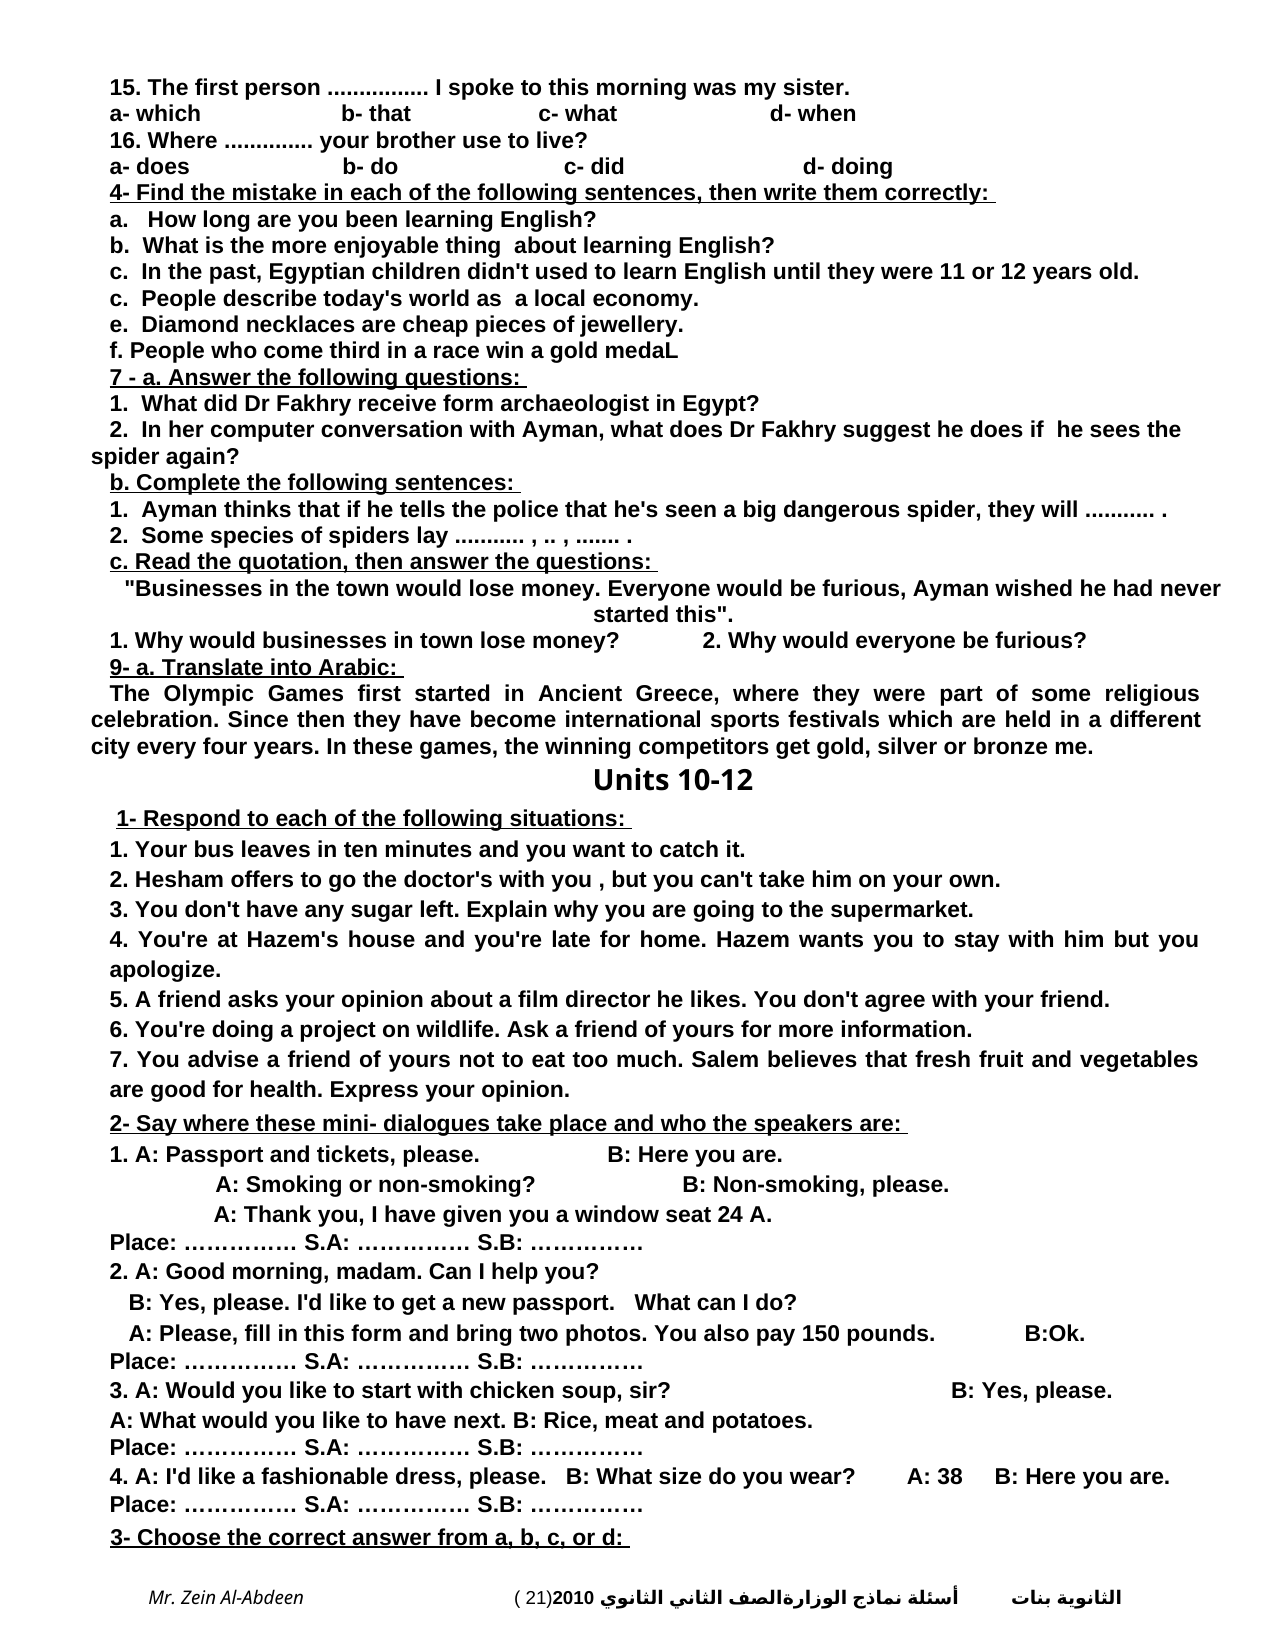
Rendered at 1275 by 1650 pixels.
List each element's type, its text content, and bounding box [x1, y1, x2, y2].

text A: Please, fill in this form and bring two photos. You also pay 150 pounds. B:Ok. [109, 1318, 1162, 1348]
text 6. You're doing a project on wildlife. Ask a friend of yours for more information. [109, 1014, 1201, 1044]
text 16. Where .............. your brother use to live? [91, 127, 1236, 153]
text 1. What did Dr Fakhry receive form archaeologist in Egypt? [91, 390, 1236, 416]
text Place: …………… S.A: …………… S.B: …………… [91, 1491, 1236, 1517]
text c. In the past, Egyptian children didn't used to learn English until they were 11 or 12 years old. [91, 258, 1236, 285]
text 4. A: I'd like a fashionable dress, please. B: What size do you wear? A: 38 B: Here you are. [109, 1460, 1201, 1491]
text 2. A: Good morning, madam. Can I help you? [109, 1255, 1201, 1286]
text 2. Hesham offers to go the doctor's with you , but you can't take him on your own. [109, 864, 1201, 894]
text A: What would you like to have next. B: Rice, meat and potatoes. [109, 1404, 873, 1434]
text c. Read the quotation, then answer the questions: [91, 548, 1236, 574]
text 1. A: Passport and tickets, please. B: Here you are. [109, 1138, 1201, 1169]
text 7 - a. Answer the following questions: [91, 364, 1236, 390]
text a. How long are you been learning English? [91, 206, 1236, 232]
text b. Complete the following sentences: [91, 469, 1236, 496]
text 2- Say where these mini- dialogues take place and who the speakers are: [109, 1104, 1158, 1138]
text 5. A friend asks your opinion about a film director he likes. You don't agree with your friend. [109, 984, 1201, 1014]
text 9- a. Translate into Arabic: [91, 654, 1236, 680]
text e. Diamond necklaces are cheap pieces of jewellery. [91, 311, 1236, 337]
text 7. You advise a friend of yours not to eat too much. Salem believes that fresh fruit and vegetables are good for health. Express your opinion. [109, 1044, 1201, 1104]
text Place: …………… S.A: …………… S.B: …………… [91, 1348, 1236, 1374]
text 4- Find the mistake in each of the following sentences, then write them correctly: [91, 179, 1236, 206]
text f. People who come third in a race win a gold medaL [91, 337, 1236, 364]
text A: Smoking or non-smoking? B: Non-smoking, please. [215, 1169, 1187, 1199]
text Place: …………… S.A: …………… S.B: …………… [91, 1434, 1236, 1460]
text "Businesses in the town would lose money. Everyone would be furious, Ayman wished he had never started this". [91, 574, 1236, 627]
text 4. You're at Hazem's house and you're late for home. Hazem wants you to stay with him but you apologize. [109, 924, 1201, 984]
text c. People describe today's world as a local economy. [91, 285, 1236, 311]
text a- which b- that c- what d- when [91, 100, 1236, 127]
text 3. You don't have any sugar left. Explain why you are going to the supermarket. [109, 894, 1201, 924]
text 2. In her computer conversation with Ayman, what does Dr Fakhry suggest he does if he sees the spider again? [91, 416, 1236, 469]
text 15. The first person ................ I spoke to this morning was my sister. [91, 74, 1236, 100]
text a- does b- do c- did d- doing [91, 153, 1236, 179]
text The Olympic Games first started in Ancient Greece, where they were part of some religious celebration. Since then they have become international sports festivals which are held in a different city every four years. In these games, the winning competitors get gold, silver or bronze me. [91, 680, 1202, 759]
text 1. Your bus leaves in ten minutes and you want to catch it. [109, 834, 1201, 864]
text b. What is the more enjoyable thing about learning English? [91, 232, 1236, 258]
text 1. Ayman thinks that if he tells the police that he's seen a big dangerous spider, they will ........... . [91, 496, 1236, 522]
text 3. A: Would you like to start with chicken soup, sir? B: Yes, please. [109, 1374, 1201, 1404]
text 2. Some species of spiders lay ........... , .. , ....... . [91, 522, 1236, 548]
text B: Yes, please. I'd like to get a new passport. What can I do? [109, 1286, 1201, 1316]
text A: Thank you, I have given you a window seat 24 A. [213, 1199, 1201, 1229]
text Units 10-12 [91, 759, 1236, 799]
text Place: …………… S.A: …………… S.B: …………… [91, 1229, 1236, 1255]
text 1. Why would businesses in town lose money? 2. Why would everyone be furious? [91, 627, 1236, 654]
text 1- Respond to each of the following situations: [116, 799, 1201, 834]
text 3- Choose the correct answer from a, b, c, or d: [110, 1517, 1201, 1552]
